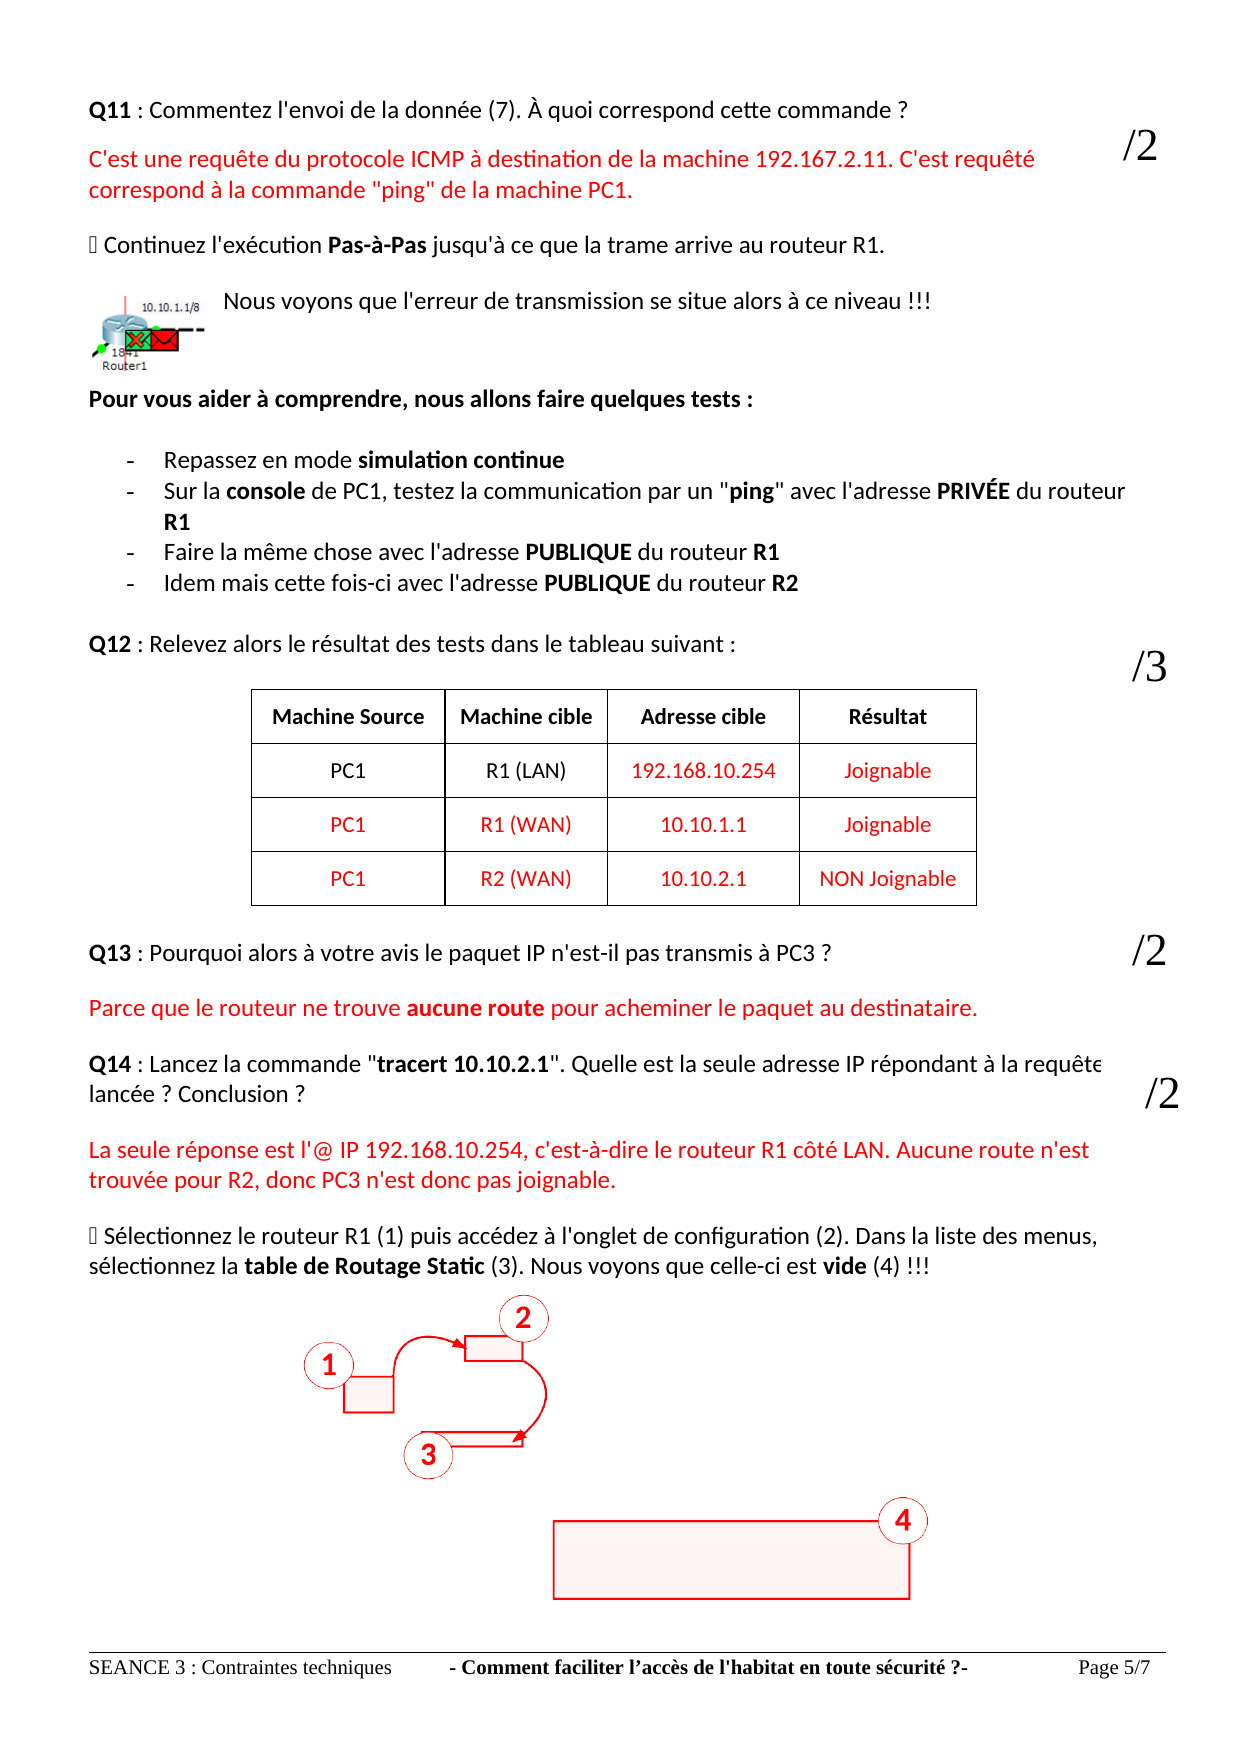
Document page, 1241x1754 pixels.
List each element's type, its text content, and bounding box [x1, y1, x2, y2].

table_cell PC1 [252, 744, 444, 797]
table_cell 10.10.2.1 [608, 852, 799, 905]
text Q14 : Lancez la commande "tracert 10.10.2.1". Quelle est la seule adresse IP répondant à la requête lancée ? Conclusion ? [89, 1048, 1151, 1109]
list Sur la console de PC1, testez la communication par un "ping" avec l'adresse PRIVÉE du routeur R1 [126, 475, 1151, 536]
list Faire la même chose avec l'adresse PUBLIQUE du routeur R1 [126, 536, 1151, 567]
text Parce que le routeur ne trouve aucune route pour acheminer le paquet au destinataire. [89, 992, 1151, 1023]
table_header Machine Source [252, 690, 444, 743]
text Sélectionnez le routeur R1 (1) puis accédez à l'onglet de configuration (2). Dans la liste des menus, sélectionnez la table de Routage Static (3). Nous voyons que celle-ci est vide (4) !!! [89, 1220, 1151, 1281]
table_cell R2 (WAN) [446, 852, 607, 905]
table_cell Joignable [800, 798, 976, 851]
text Q13 : Pourquoi alors à votre avis le paquet IP n'est-il pas transmis à PC3 ? [89, 937, 1087, 967]
table_cell PC1 [252, 798, 444, 851]
list Idem mais cette fois-ci avec l'adresse PUBLIQUE du routeur R2 [126, 567, 1151, 597]
table_cell 192.168.10.254 [608, 744, 799, 797]
text Pour vous aider à comprendre, nous allons faire quelques tests : [89, 384, 1151, 414]
table_cell Joignable [800, 744, 976, 797]
table_header Machine cible [446, 690, 607, 743]
text Q11 : Commentez l'envoi de la donnée (7). À quoi correspond cette commande ? [89, 94, 1151, 125]
table_cell NON Joignable [800, 852, 976, 905]
text C'est une requête du protocole ICMP à destination de la machine 192.167.2.11. C'est requêté correspond à la commande "ping" de la machine PC1. [89, 143, 1151, 204]
text Continuez l'exécution Pas-à-Pas jusqu'à ce que la trame arrive au routeur R1. [89, 229, 1151, 260]
list Repassez en mode simulation continue [126, 445, 1151, 475]
text Q12 : Relevez alors le résultat des tests dans le tableau suivant : [89, 628, 1151, 658]
table_cell R1 (LAN) [446, 744, 607, 797]
table_header Adresse cible [608, 690, 799, 743]
text La seule réponse est l'@ IP 192.168.10.254, c'est-à-dire le routeur R1 côté LAN. Aucune route n'est trouvée pour R2, donc PC3 n'est donc pas joignable. [89, 1134, 1151, 1195]
text Nous voyons que l'erreur de transmission se situe alors à ce niveau !!! [89, 285, 1151, 316]
table_header Résultat [800, 690, 976, 743]
picture [92, 296, 205, 371]
table_cell 10.10.1.1 [608, 798, 799, 851]
table_cell R1 (WAN) [446, 798, 607, 851]
table_cell PC1 [252, 852, 444, 905]
